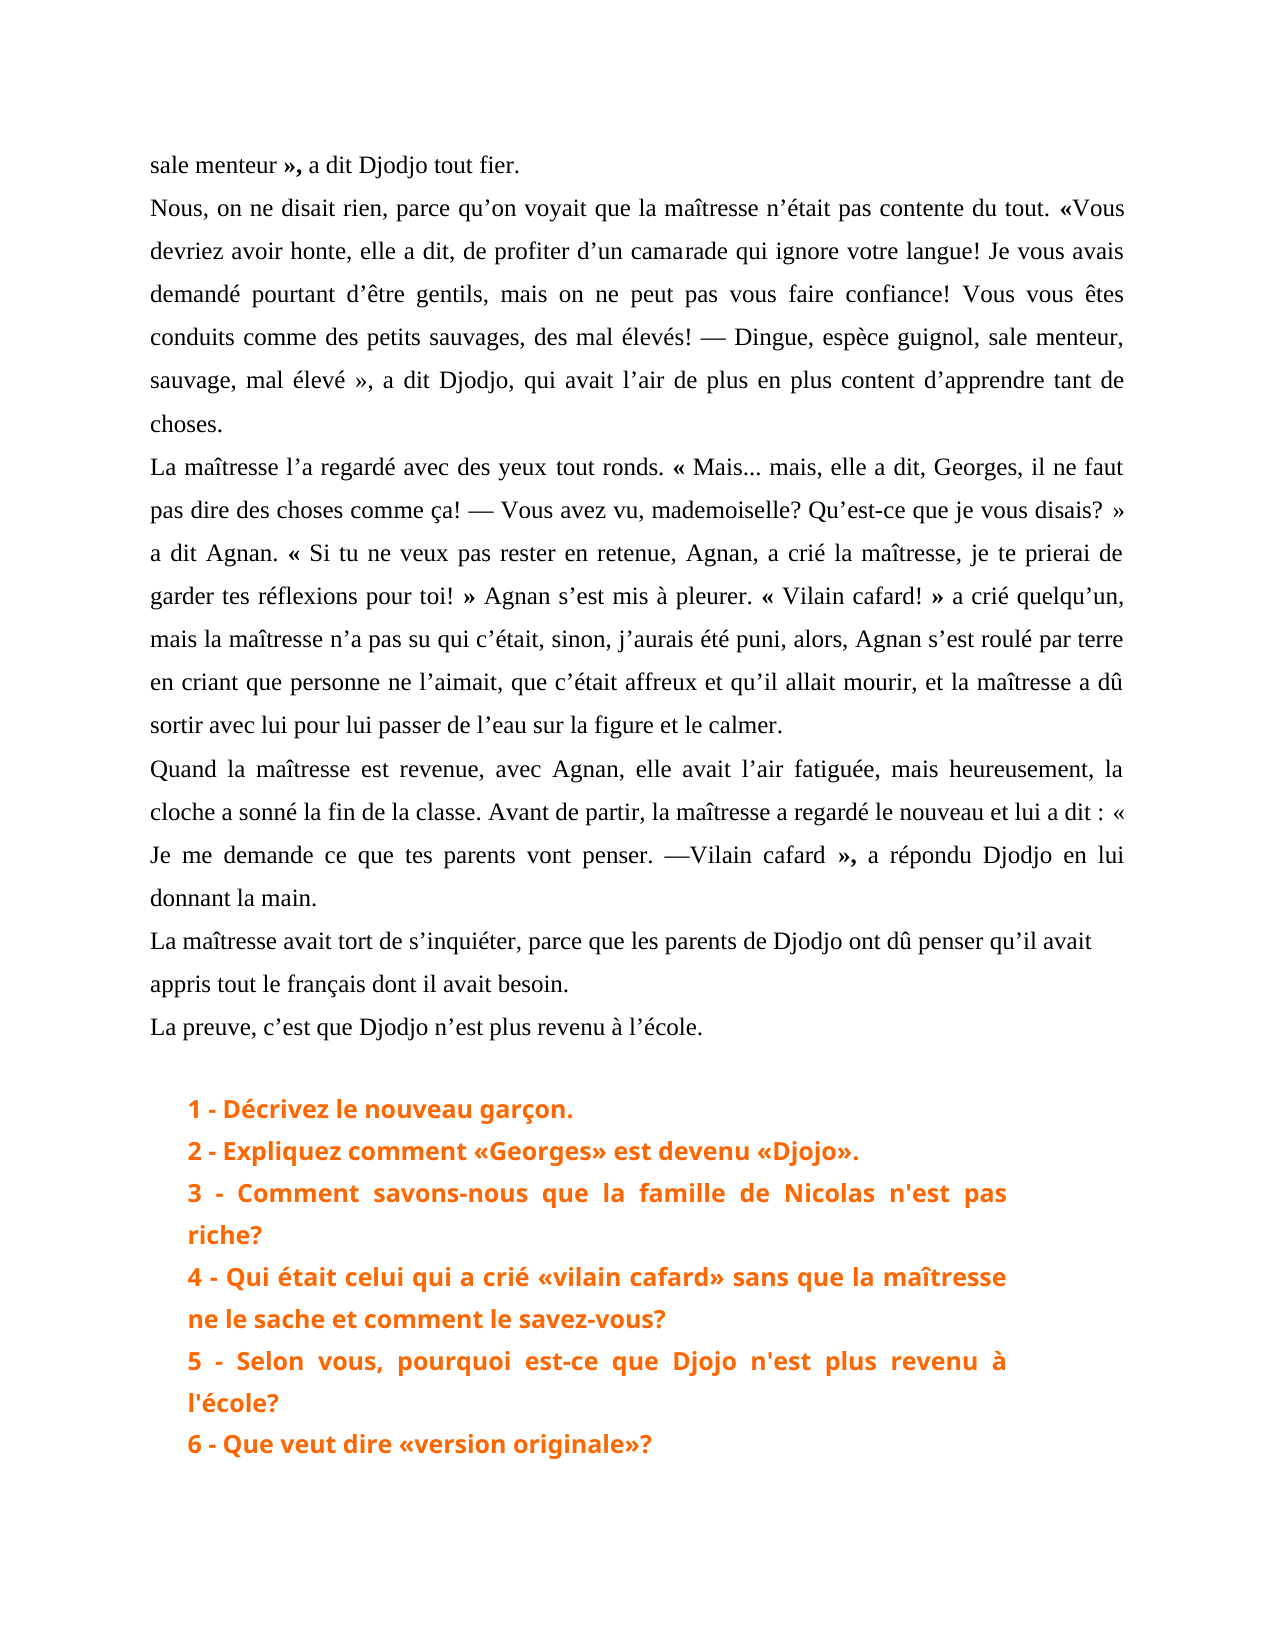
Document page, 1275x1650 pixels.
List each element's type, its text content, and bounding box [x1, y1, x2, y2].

text La maîtresse l’a regardé avec des yeux tout ronds. « Mais... mais, elle a dit, Georges, il ne faut pas dire des choses comme ça! — Vous avez vu, mademoiselle? Qu’est-ce que je vous disais? » a dit Agnan. « Si tu ne veux pas rester en retenue, Agnan, a crié la maîtresse, je te prierai de garder tes réflexions pour toi! » Agnan s’est mis à pleurer. « Vilain cafard! » a crié quelqu’un, mais la maîtresse n’a pas su qui c’était, sinon, j’aurais été puni, alors, Agnan s’est roulé par terre en criant que personne ne l’aimait, que c’était affreux et qu’il allait mourir, et la maîtresse a dû sortir avec lui pour lui passer de l’eau sur la figure et le calmer. [150, 452, 1125, 739]
text 1 - Décrivez le nouveau garçon. [187, 1084, 1008, 1126]
text 3 - Comment savons-nous que la famille de Nicolas n'est pas riche? [187, 1168, 1008, 1252]
text La preuve, c’est que Djodjo n’est plus revenu à l’école. [150, 1012, 1125, 1041]
text La maîtresse avait tort de s’inquiéter, parce que les parents de Djodjo ont dû penser qu’il avait appris tout le français dont il avait besoin. [150, 926, 1125, 998]
text Quand la maîtresse est revenue, avec Agnan, elle avait l’air fatiguée, mais heureusement, la cloche a sonné la fin de la classe. Avant de partir, la maîtresse a regardé le nouveau et lui a dit : « Je me demande ce que tes parents vont penser. —Vilain cafard », a répondu Djodjo en lui donnant la main. [150, 754, 1125, 912]
text 6 - Que veut dire «version originale»? [187, 1419, 1008, 1461]
text Nous, on ne disait rien, parce qu’on voyait que la maîtresse n’était pas contente du tout. «Vous devriez avoir honte, elle a dit, de profiter d’un camarade qui ignore votre langue! Je vous avais demandé pourtant d’être gentils, mais on ne peut pas vous faire confiance! Vous vous êtes conduits comme des petits sauvages, des mal élevés! — Dingue, espèce guignol, sale menteur, sauvage, mal élevé », a dit Djodjo, qui avait l’air de plus en plus content d’apprendre tant de choses. [150, 193, 1125, 437]
text 5 - Selon vous, pourquoi est-ce que Djojo n'est plus revenu à l'école? [187, 1336, 1008, 1419]
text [150, 150, 1125, 179]
text 2 - Expliquez comment «Georges» est devenu «Djojo». [187, 1126, 1008, 1168]
text 4 - Qui était celui qui a crié «vilain cafard» sans que la maîtresse ne le sache et comment le savez-vous? [187, 1252, 1008, 1336]
